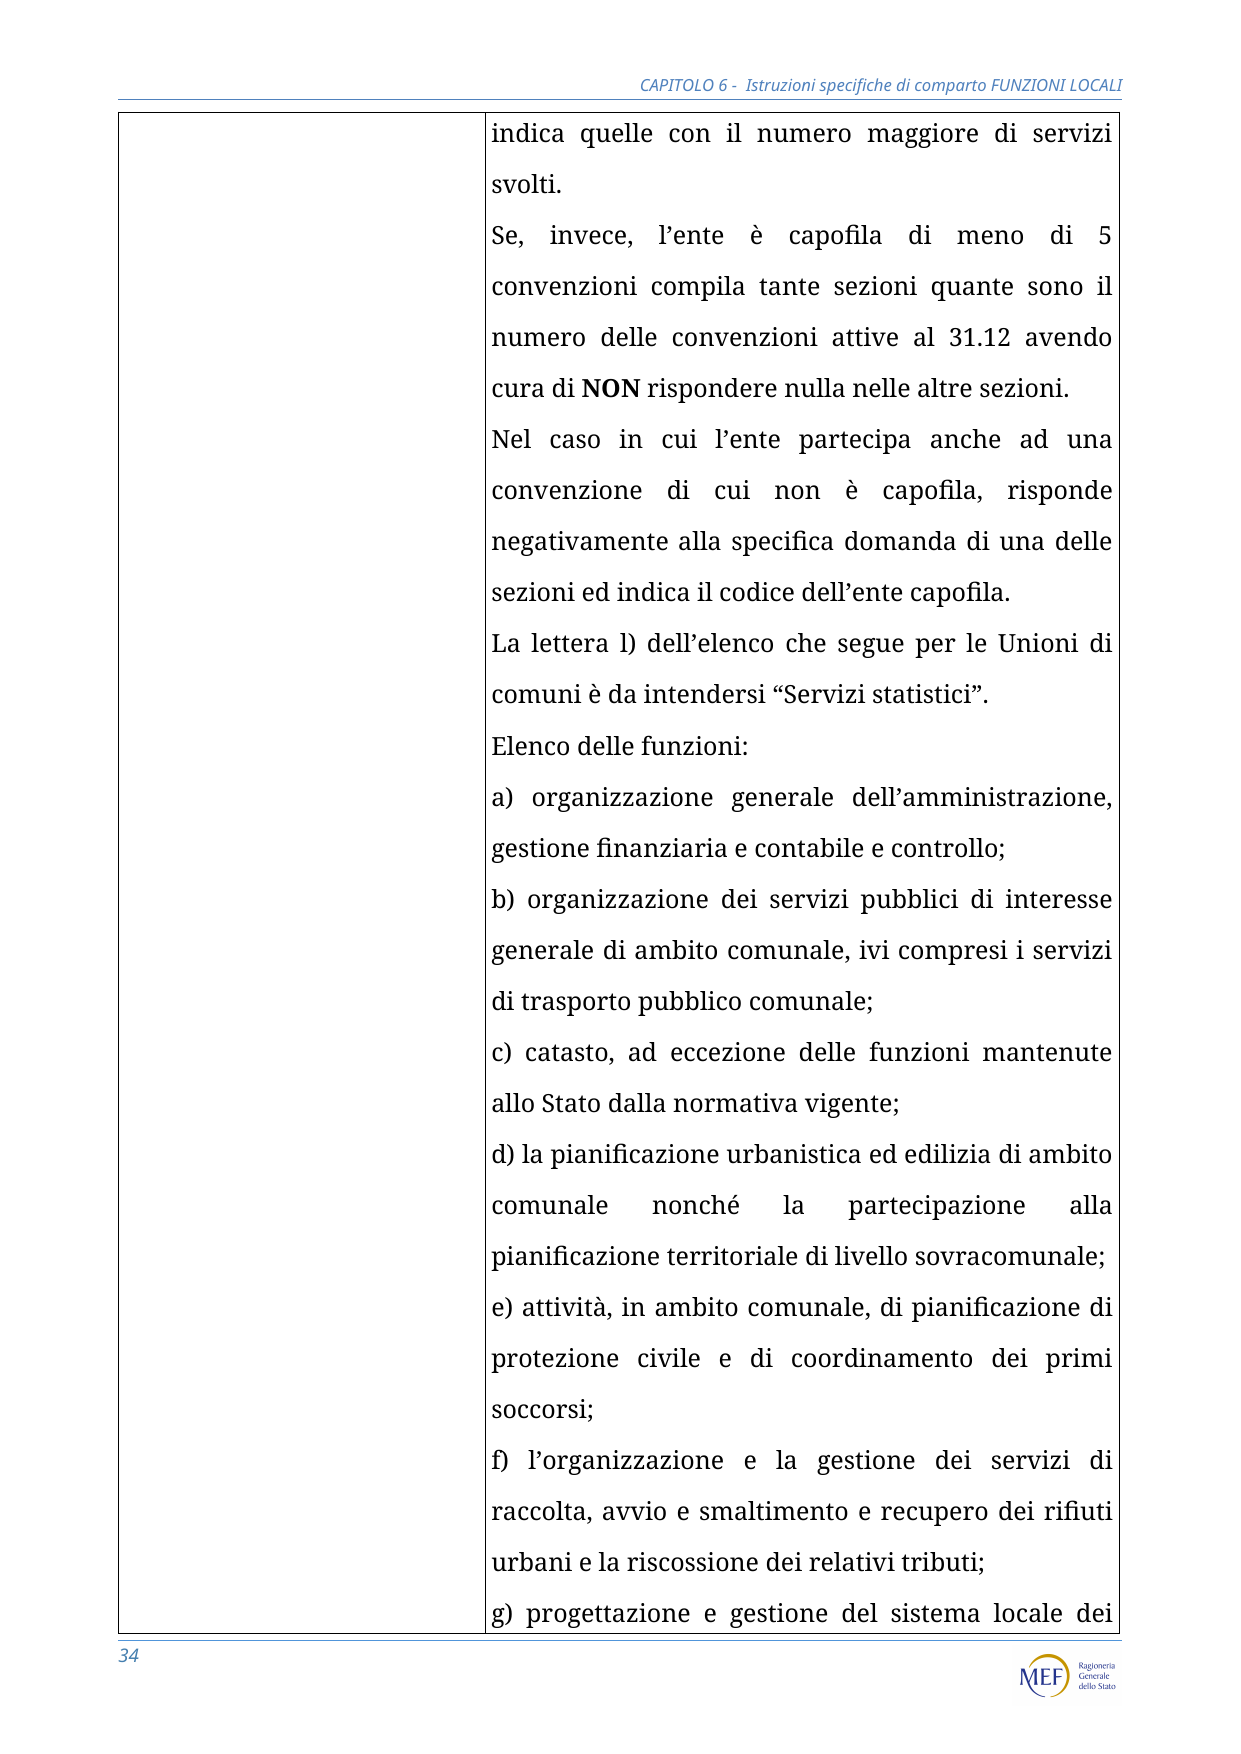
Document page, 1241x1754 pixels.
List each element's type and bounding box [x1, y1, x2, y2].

table_cell [119, 113, 485, 1633]
picture [1011, 1645, 1122, 1706]
table_cell [486, 113, 1119, 1633]
